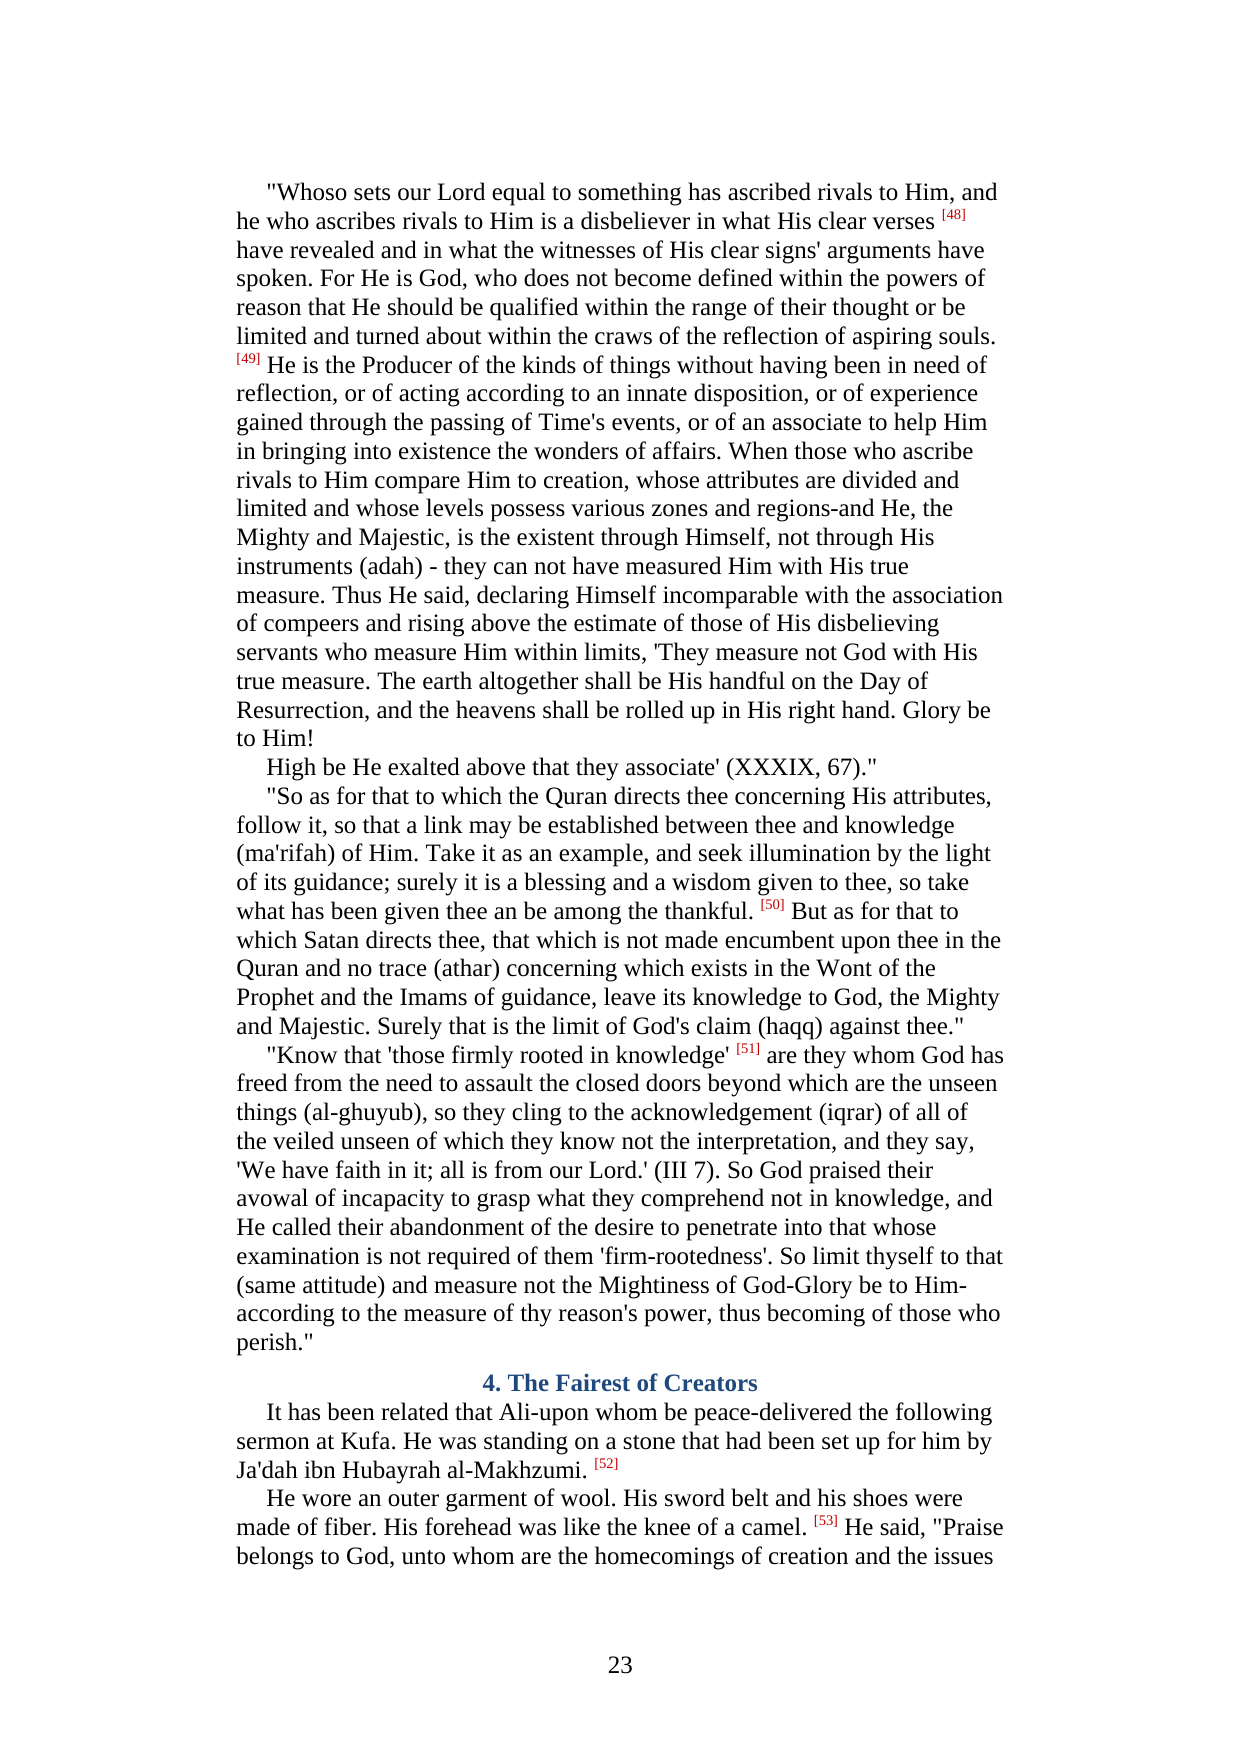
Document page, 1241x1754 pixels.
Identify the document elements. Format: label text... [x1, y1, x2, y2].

text High be He exalted above that they associate' (XXXIX, 67)." [236, 752, 1004, 781]
text "Whoso sets our Lord equal to something has ascribed rivals to Him, and he who ascribes rivals to Him is a disbeliever in what His clear verses [48] have revealed and in what the witnesses of His clear signs' arguments have spoken. For He is God, who does not become defined within the powers of reason that He should be qualified within the range of their thought or be limited and turned about within the craws of the reflection of aspiring souls. [49] He is the Producer of the kinds of things without having been in need of reflection, or of acting according to an innate disposition, or of experience gained through the passing of Time's events, or of an associate to help Him in bringing into existence the wonders of affairs. When those who ascribe rivals to Him compare Him to creation, whose attributes are divided and limited and whose levels possess various zones and regions-and He, the Mighty and Majestic, is the existent through Himself, not through His instruments (adah) - they can not have measured Him with His true measure. Thus He said, declaring Himself incomparable with the association of compeers and rising above the estimate of those of His disbelieving servants who measure Him within limits, 'They measure not God with His true measure. The earth altogether shall be His handful on the Day of Resurrection, and the heavens shall be rolled up in His right hand. Glory be to Him! [236, 177, 1004, 752]
text "So as for that to which the Quran directs thee concerning His attributes, follow it, so that a link may be established between thee and knowledge (ma'rifah) of Him. Take it as an example, and seek illumination by the light of its guidance; surely it is a blessing and a wisdom given to thee, so take what has been given thee an be among the thankful. [50] But as for that to which Satan directs thee, that which is not made encumbent upon thee in the Quran and no trace (athar) concerning which exists in the Wont of the Prophet and the Imams of guidance, leave its knowledge to God, the Mighty and Majestic. Surely that is the limit of God's claim (haqq) against thee." [236, 781, 1004, 1040]
text "Know that 'those firmly rooted in knowledge' [51] are they whom God has freed from the need to assault the closed doors beyond which are the unseen things (al-ghuyub), so they cling to the acknowledgement (iqrar) of all of the veiled unseen of which they know not the interpretation, and they say, 'We have faith in it; all is from our Lord.' (III 7). So God praised their avowal of incapacity to grasp what they comprehend not in knowledge, and He called their abandonment of the desire to penetrate into that whose examination is not required of them 'firm-rootedness'. So limit thyself to that (same attitude) and measure not the Mightiness of God-Glory be to Him-according to the measure of thy reason's power, thus becoming of those who perish." [236, 1040, 1004, 1356]
subtitle 4. The Fairest of Creators [236, 1368, 1004, 1397]
text It has been related that Ali-upon whom be peace-delivered the following sermon at Kufa. He was standing on a stone that had been set up for him by Ja'dah ibn Hubayrah al-Makhzumi. [52] [236, 1397, 1004, 1483]
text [236, 1483, 1004, 1570]
